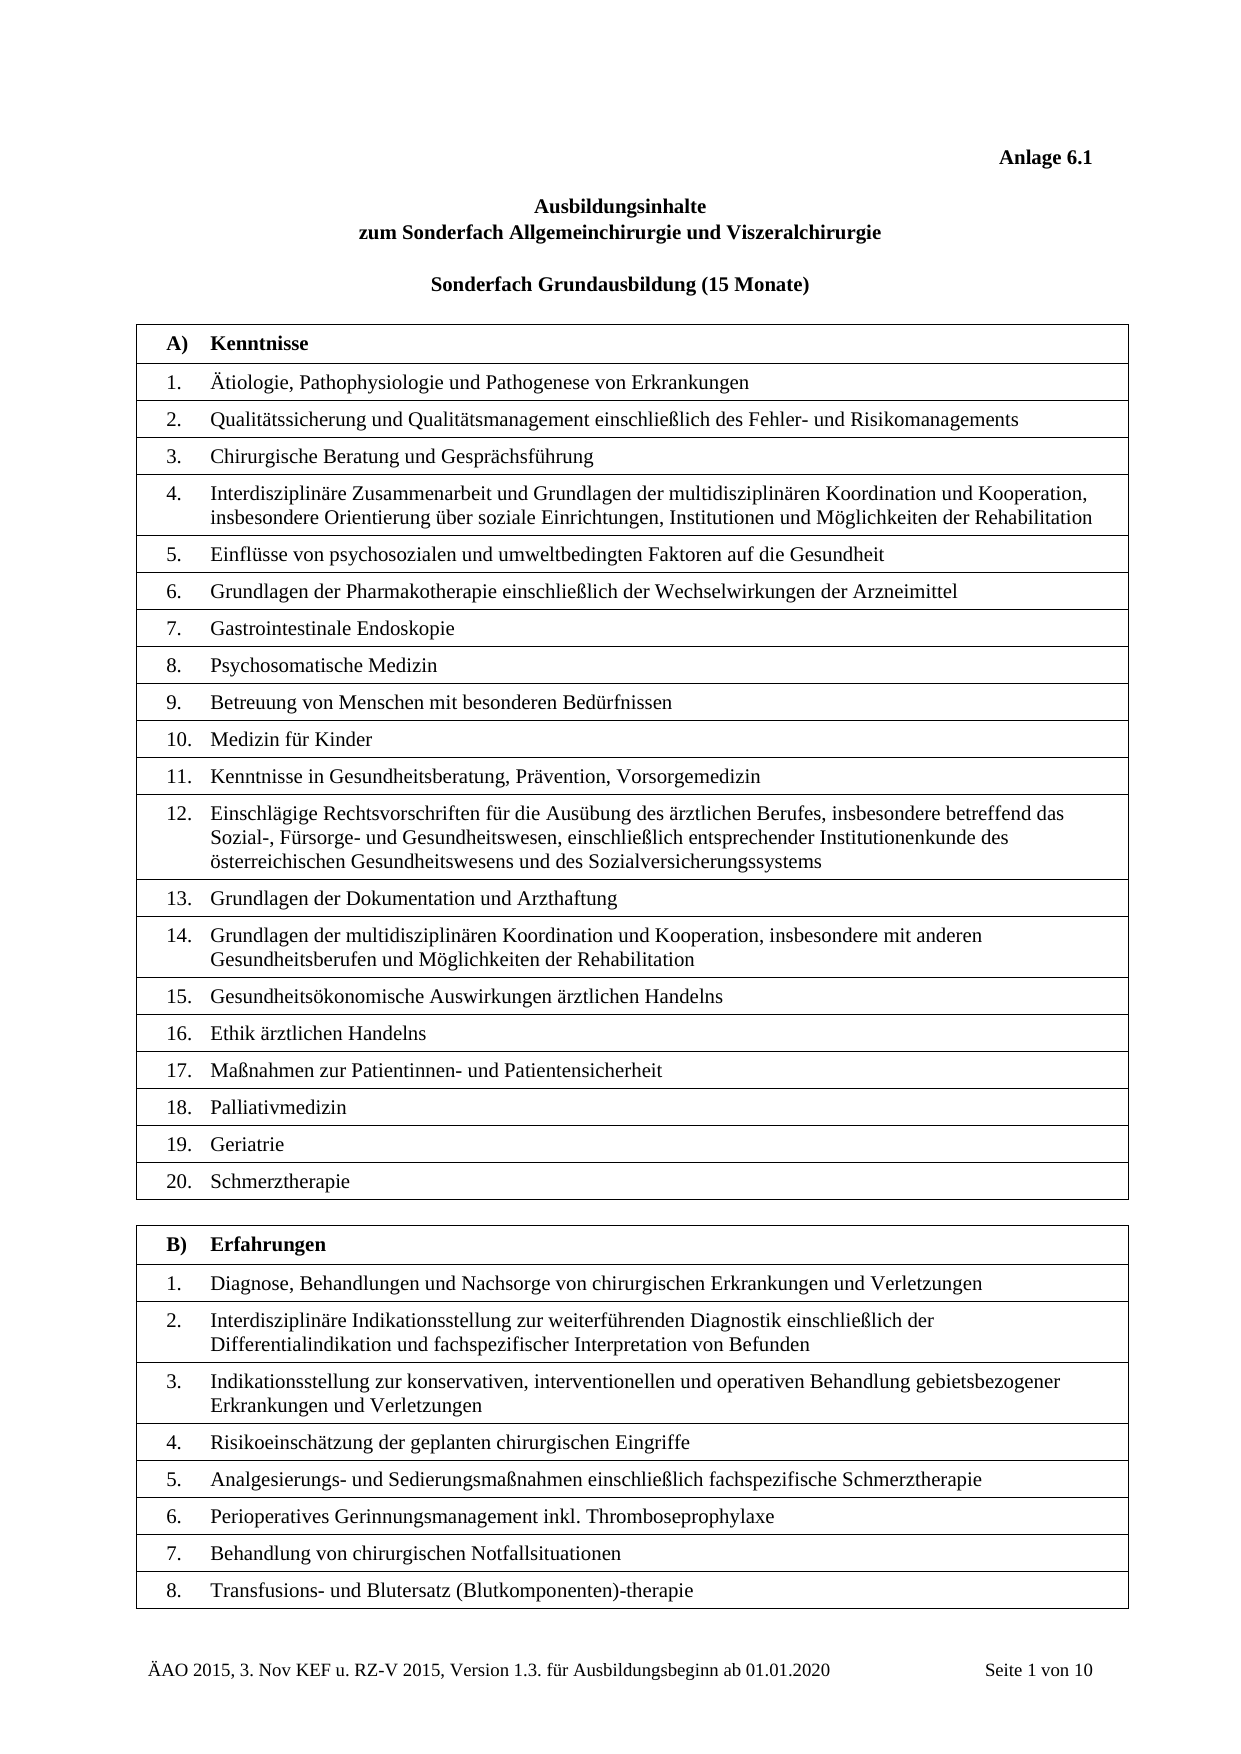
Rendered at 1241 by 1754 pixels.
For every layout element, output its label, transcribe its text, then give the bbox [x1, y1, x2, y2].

table_cell Maßnahmen zur Patientinnen- und Patientensicherheit [137, 1052, 1128, 1088]
table_cell Gastrointestinale Endoskopie [137, 610, 1128, 646]
table_cell Perioperatives Gerinnungsmanagement inkl. Thromboseprophylaxe [137, 1498, 1128, 1534]
table_cell Diagnose, Behandlungen und Nachsorge von chirurgischen Erkrankungen und Verletzungen [137, 1265, 1128, 1301]
text Ausbildungsinhalte [148, 194, 1093, 218]
table_cell Palliativmedizin [137, 1089, 1128, 1125]
text Sonderfach Grundausbildung (15 Monate) [148, 272, 1093, 296]
table_cell Psychosomatische Medizin [137, 647, 1128, 683]
table_cell Analgesierungs- und Sedierungsmaßnahmen einschließlich fachspezifische Schmerztherapie [137, 1461, 1128, 1497]
table_cell Chirurgische Beratung und Gesprächsführung [137, 438, 1128, 474]
table_cell Indikationsstellung zur konservativen, interventionellen und operativen Behandlung gebietsbezogener Erkrankungen und Verletzungen [137, 1363, 1128, 1423]
table_header A) Kenntnisse [137, 325, 1128, 363]
table_cell Medizin für Kinder [137, 721, 1128, 757]
table_cell Ätiologie, Pathophysiologie und Pathogenese von Erkrankungen [137, 364, 1128, 400]
table_cell Risikoeinschätzung der geplanten chirurgischen Eingriffe [137, 1424, 1128, 1460]
table_cell Interdisziplinäre Zusammenarbeit und Grundlagen der multidisziplinären Koordination und Kooperation, insbesondere Orientierung über soziale Einrichtungen, Institutionen und Möglichkeiten der Rehabilitation [137, 475, 1128, 535]
table_cell Interdisziplinäre Indikationsstellung zur weiterführenden Diagnostik einschließlich der Differentialindikation und fachspezifischer Interpretation von Befunden [137, 1302, 1128, 1362]
table_cell Einflüsse von psychosozialen und umweltbedingten Faktoren auf die Gesundheit [137, 536, 1128, 572]
table_cell Grundlagen der Dokumentation und Arzthaftung [137, 880, 1128, 916]
table_cell Geriatrie [137, 1126, 1128, 1162]
table_cell Qualitätssicherung und Qualitätsmanagement einschließlich des Fehler- und Risikomanagements [137, 401, 1128, 437]
table_header B) Erfahrungen [137, 1226, 1128, 1264]
table_cell Ethik ärztlichen Handelns [137, 1015, 1128, 1051]
table_cell Grundlagen der multidisziplinären Koordination und Kooperation, insbesondere mit anderen Gesundheitsberufen und Möglichkeiten der Rehabilitation [137, 917, 1128, 977]
text zum Sonderfach Allgemeinchirurgie und Viszeralchirurgie [148, 220, 1093, 244]
table_cell Transfusions- und Blutersatz (Blutkomponenten)-therapie [137, 1572, 1128, 1608]
table_cell Behandlung von chirurgischen Notfallsituationen [137, 1535, 1128, 1571]
table_cell Schmerztherapie [137, 1163, 1128, 1199]
table_cell Einschlägige Rechtsvorschriften für die Ausübung des ärztlichen Berufes, insbesondere betreffend das Sozial-, Fürsorge- und Gesundheitswesen, einschließlich entsprechender Institutionenkunde des österreichischen Gesundheitswesens und des Sozialversicherungssystems [137, 795, 1128, 879]
text Anlage 6.1 [148, 148, 1093, 168]
table_cell Betreuung von Menschen mit besonderen Bedürfnissen [137, 684, 1128, 720]
table_cell Gesundheitsökonomische Auswirkungen ärztlichen Handelns [137, 978, 1128, 1014]
table_cell Grundlagen der Pharmakotherapie einschließlich der Wechselwirkungen der Arzneimittel [137, 573, 1128, 609]
table_cell Kenntnisse in Gesundheitsberatung, Prävention, Vorsorgemedizin [137, 758, 1128, 794]
